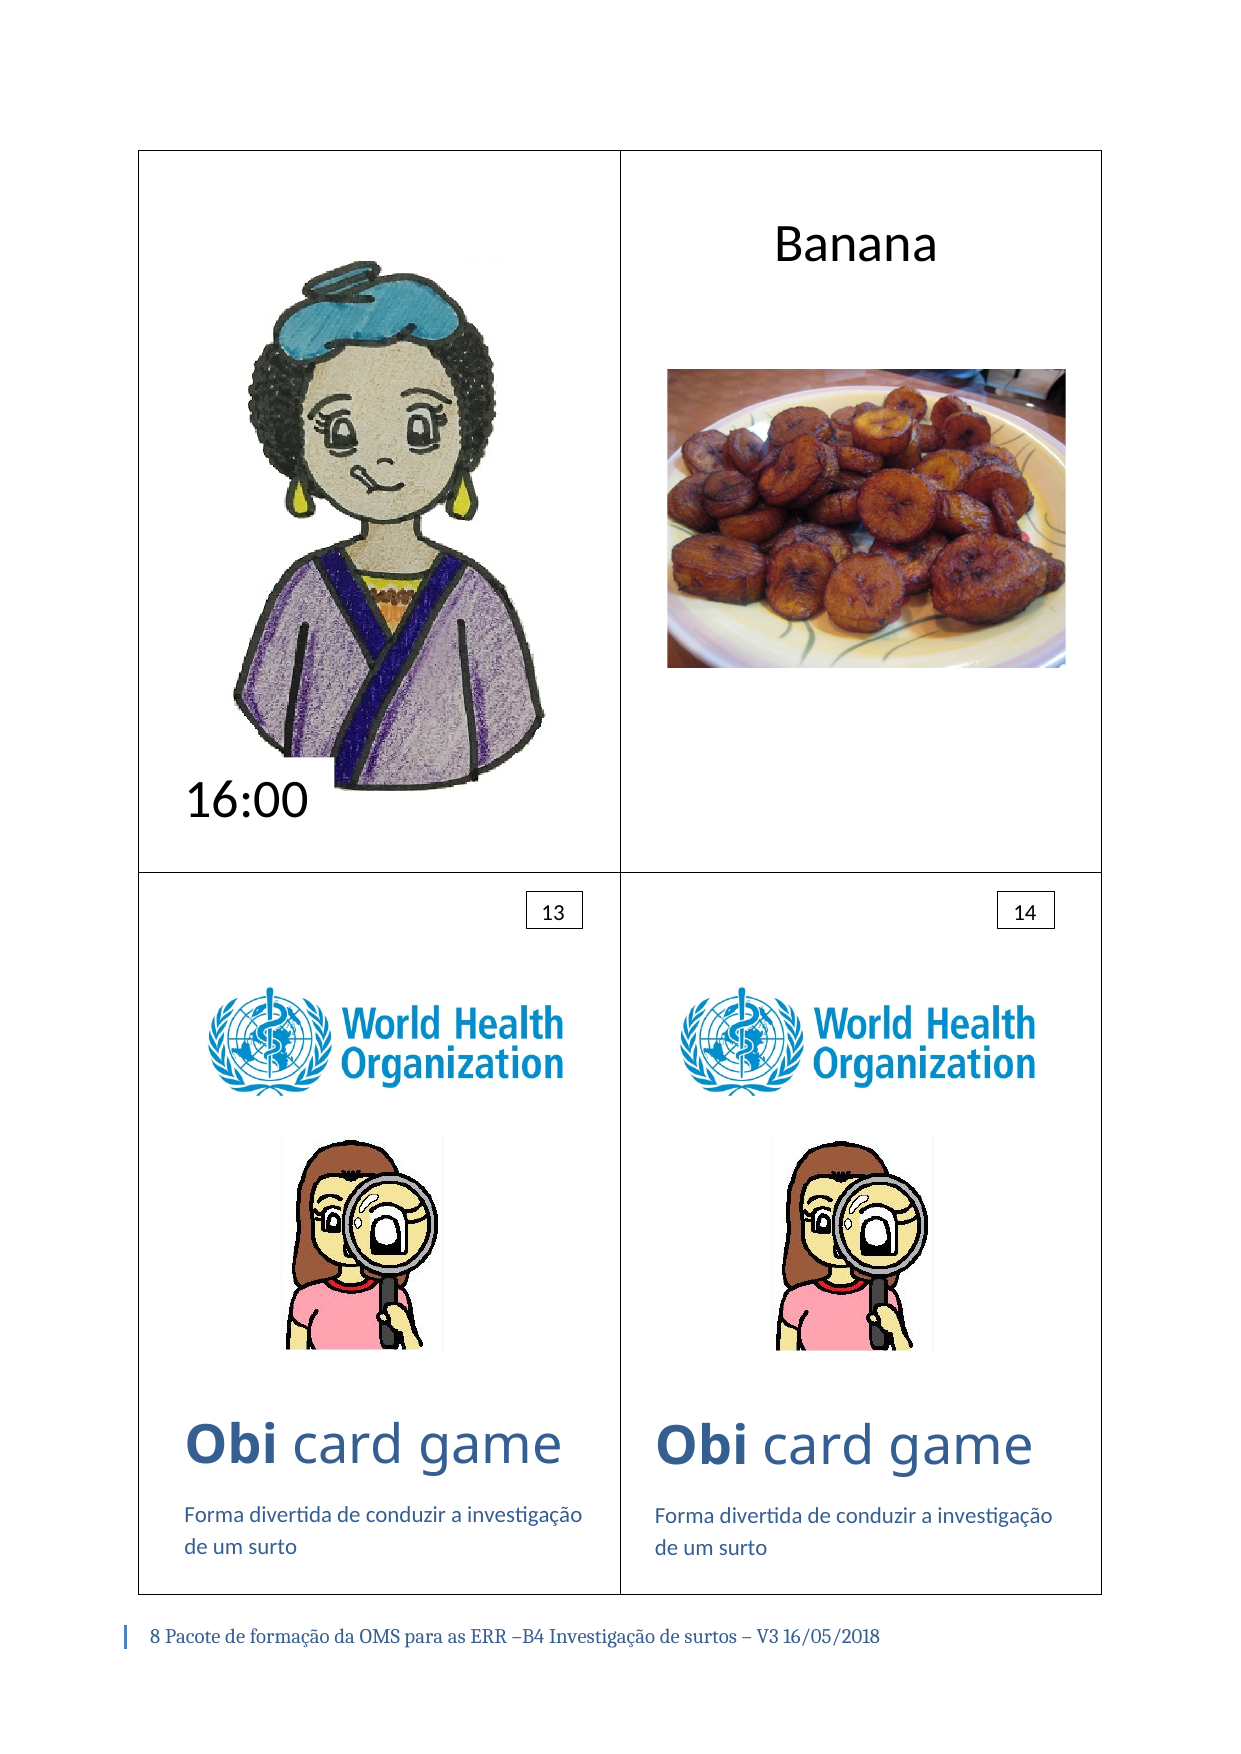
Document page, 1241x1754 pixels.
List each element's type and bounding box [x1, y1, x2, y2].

table_cell [139, 151, 620, 872]
picture [206, 985, 564, 1098]
table_cell [139, 873, 620, 1594]
picture [678, 985, 1036, 1098]
table_cell [621, 873, 1101, 1594]
picture [667, 369, 1066, 668]
table_cell [621, 151, 1101, 872]
